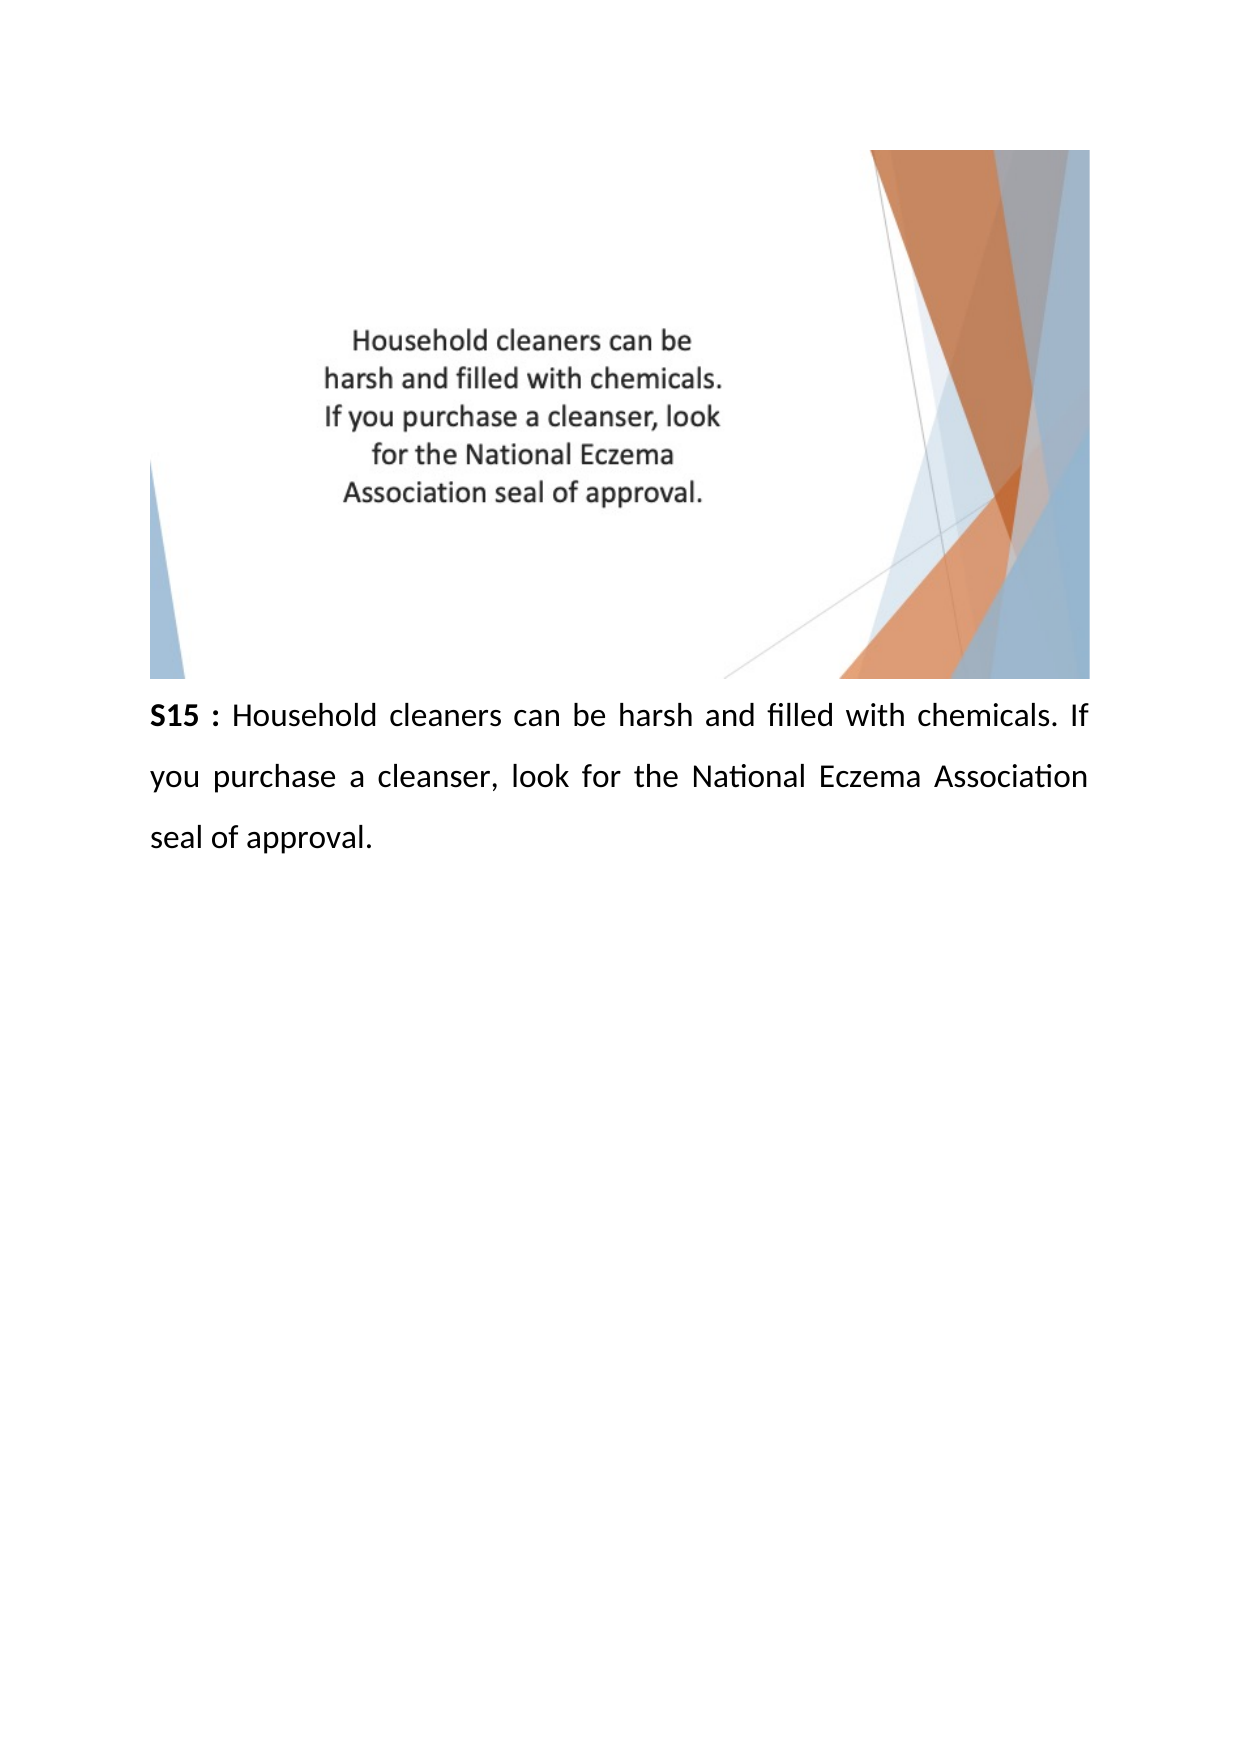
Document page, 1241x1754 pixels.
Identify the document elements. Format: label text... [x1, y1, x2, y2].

text S15 : Household cleaners can be harsh and filled with chemicals. If you purchase a cleanser, look for the National Eczema Association seal of approval. [150, 694, 1090, 857]
picture [150, 150, 1090, 679]
